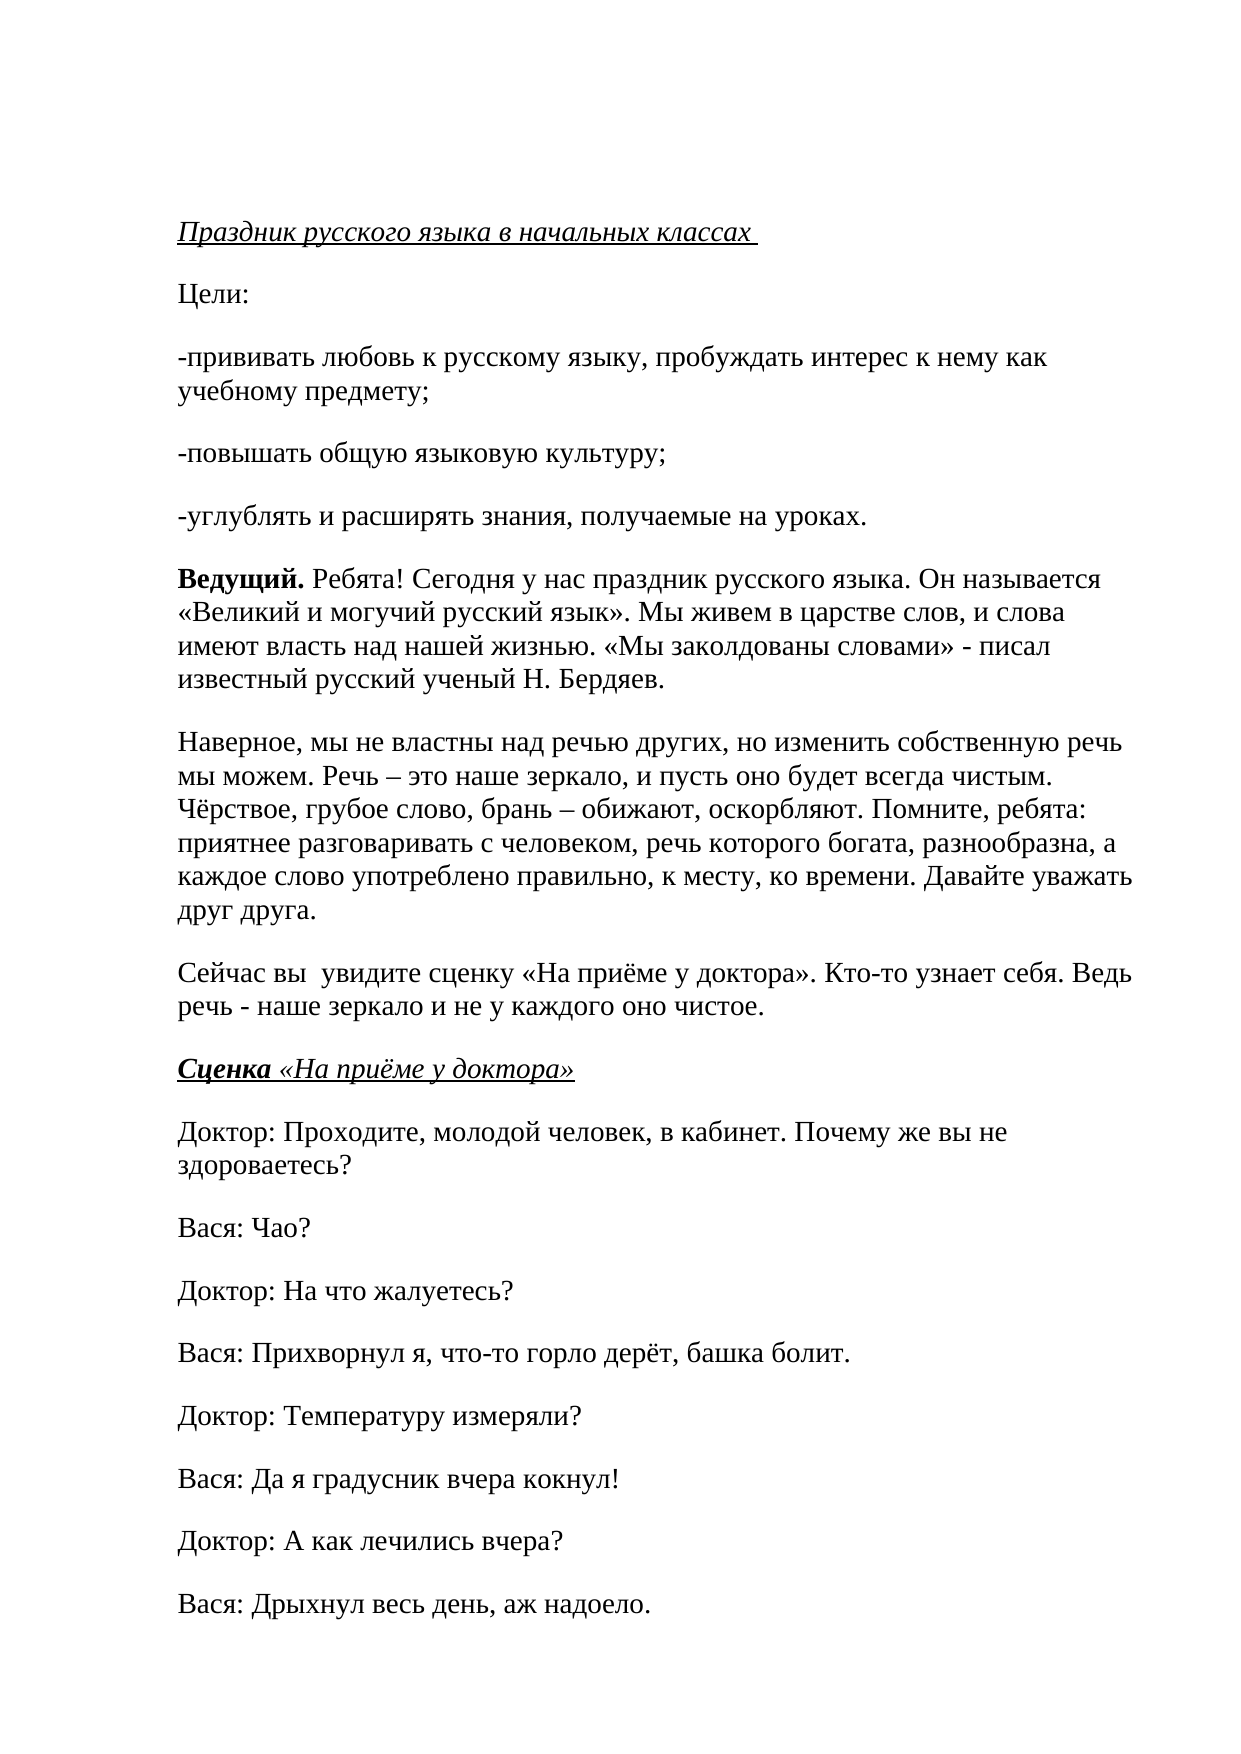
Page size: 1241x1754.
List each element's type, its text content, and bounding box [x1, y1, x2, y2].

text Сценка «На приёме у доктора» [177, 1051, 1152, 1084]
text Доктор: На что жалуетесь? [177, 1273, 1152, 1306]
text -углублять и расширять знания, получаемые на уроках. [177, 498, 1152, 532]
text Праздник русского языка в начальных классах [177, 214, 1152, 247]
text Вася: Да я градусник вчера кокнул! [177, 1461, 1152, 1494]
text Наверное, мы не властны над речью других, но изменить собственную речь мы можем. Речь – это наше зеркало, и пусть оно будет всегда чистым. Чёрствое, грубое слово, брань – обижают, оскорбляют. Помните, ребята: приятнее разговаривать с человеком, речь которого богата, разнообразна, а каждое слово употреблено правильно, к месту, ко времени. Давайте уважать друг друга. [177, 724, 1152, 926]
text Вася: Дрыхнул весь день, аж надоело. [177, 1586, 1152, 1620]
text Доктор: Температуру измеряли? [177, 1398, 1152, 1432]
text Доктор: Проходите, молодой человек, в кабинет. Почему же вы не здороваетесь? [177, 1114, 1152, 1181]
text Ведущий. Ребята! Сегодня у нас праздник русского языка. Он называется «Великий и могучий русский язык». Мы живем в царстве слов, и слова имеют власть над нашей жизнью. «Мы заколдованы словами» - писал известный русский ученый Н. Бердяев. [177, 561, 1152, 695]
text Вася: Прихворнул я, что-то горло дерёт, башка болит. [177, 1335, 1152, 1369]
text Сейчас вы увидите сценку «На приёме у доктора». Кто-то узнает себя. Ведь речь - наше зеркало и не у каждого оно чистое. [177, 955, 1152, 1022]
text Цели: [177, 277, 1152, 310]
text -повышать общую языковую культуру; [177, 436, 1152, 469]
text Вася: Чао? [177, 1210, 1152, 1243]
text -прививать любовь к русскому языку, пробуждать интерес к нему как учебному предмету; [177, 339, 1152, 406]
text Доктор: А как лечились вчера? [177, 1523, 1152, 1557]
